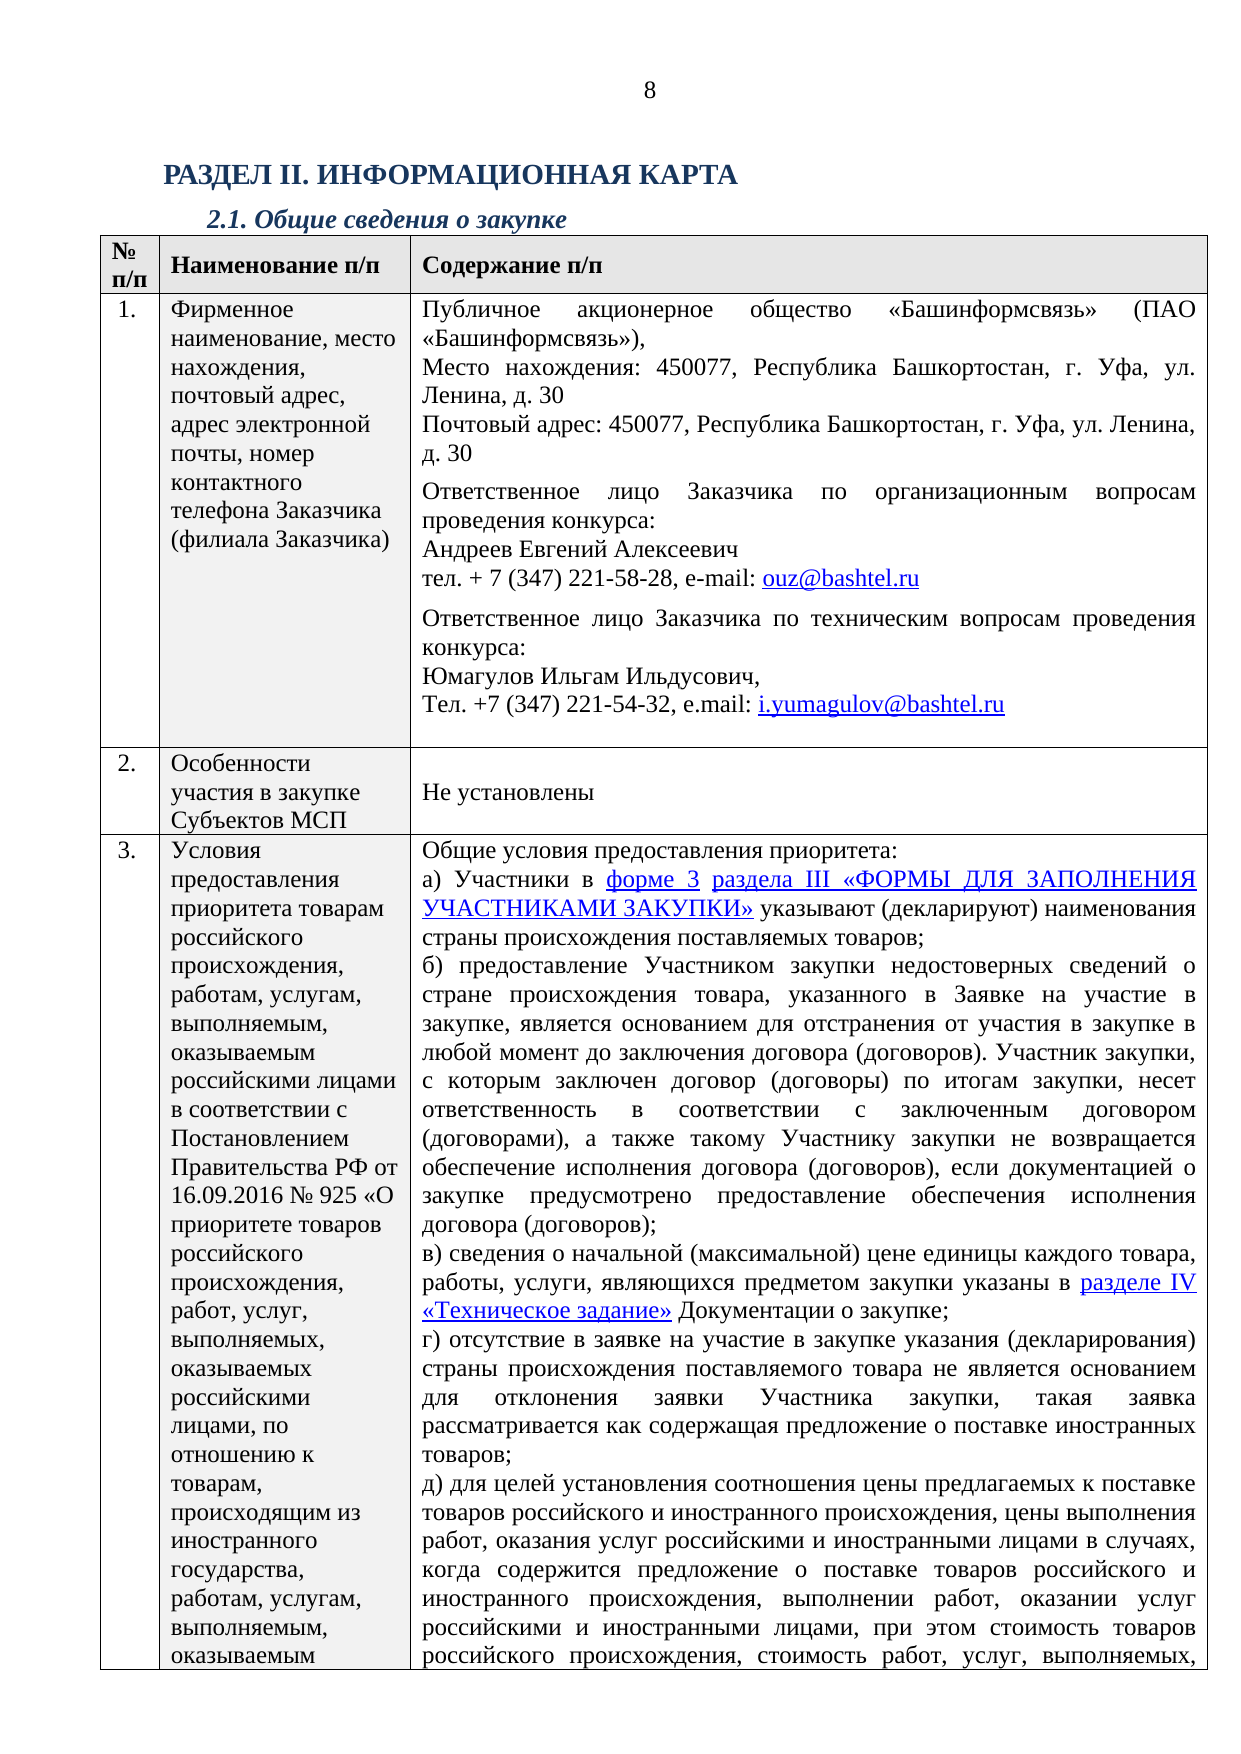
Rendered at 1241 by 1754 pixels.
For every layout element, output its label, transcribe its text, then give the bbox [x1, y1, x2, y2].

text РАЗДЕЛ II. ИНФОРМАЦИОННАЯ КАРТА [163, 157, 1181, 191]
table_cell [101, 748, 159, 834]
table_cell Не установлены [411, 748, 1207, 834]
table_header № п/п [101, 236, 159, 293]
table_header Содержание п/п [411, 236, 1207, 293]
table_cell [160, 835, 410, 1669]
table_cell [101, 835, 159, 1669]
table_header Наименование п/п [160, 236, 410, 293]
table_cell Публичное акционерное общество «Башинформсвязь» (ПАО «Башинформсвязь»), Место нахождения: 450077, Республика Башкортостан, г. Уфа, ул. Ленина, д. 30 Почтовый адрес: 450077, Республика Башкортостан, г. Уфа, ул. Ленина, д. 30 Ответственное лицо Заказчика по организационным вопросам проведения конкурса: Андреев Евгений Алексеевич тел. + 7 (347) 221-58-28, e-mail: ouz@bashtel.ru Ответственное лицо Заказчика по техническим вопросам проведения конкурса: Юмагулов Ильгам Ильдусович, Тел. +7 (347) 221-54-32, e.mail: i.yumagulov@bashtel.ru [411, 294, 1207, 747]
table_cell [411, 835, 1207, 1669]
table_cell Фирменное наименование, место нахождения, почтовый адрес, адрес электронной почты, номер контактного телефона Заказчика (филиала Заказчика) [160, 294, 410, 747]
text 2.1. Общие сведения о закупке [207, 203, 1181, 235]
table_cell Особенности участия в закупке Субъектов МСП [160, 748, 410, 834]
table_cell [101, 294, 159, 747]
